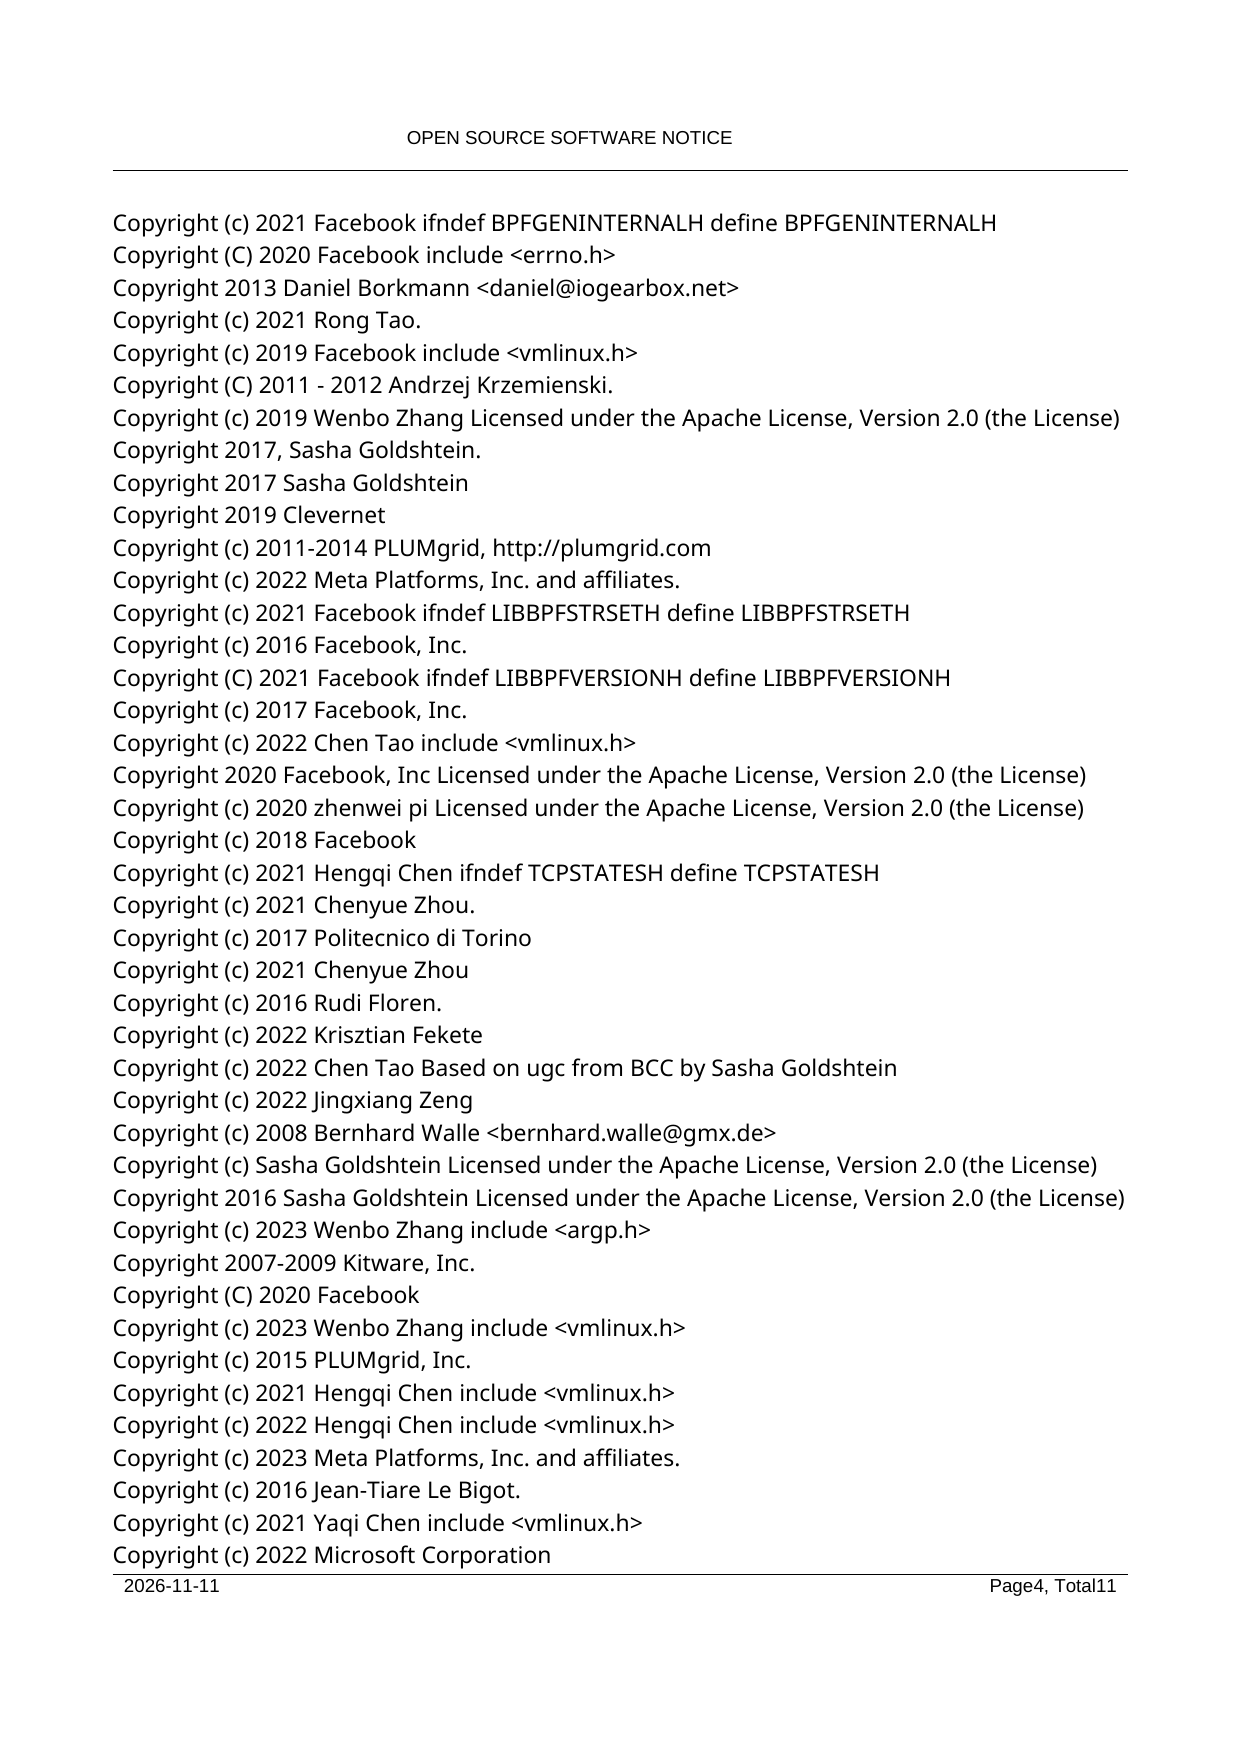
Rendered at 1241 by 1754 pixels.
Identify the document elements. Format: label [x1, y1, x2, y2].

text [112, 206, 1128, 1571]
